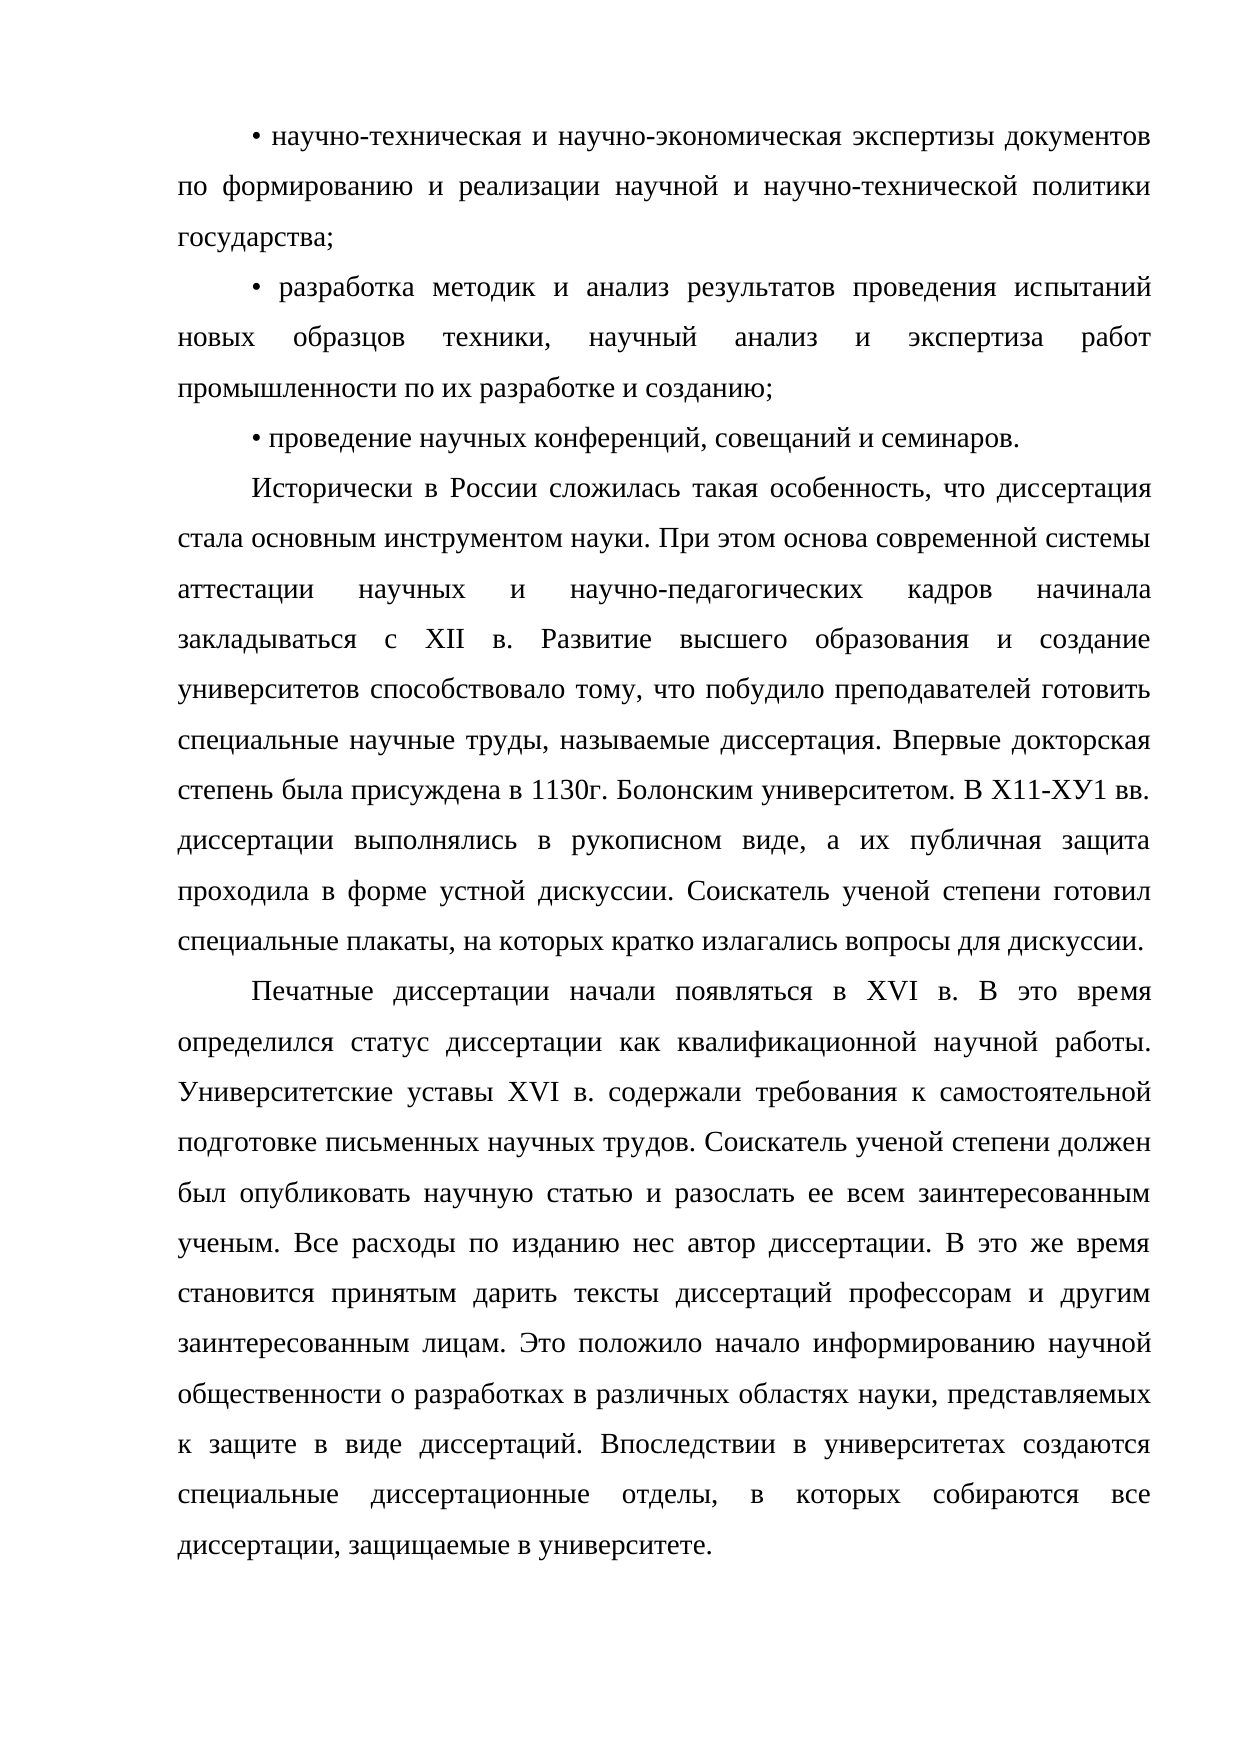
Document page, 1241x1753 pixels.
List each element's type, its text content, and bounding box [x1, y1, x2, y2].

text • научно-техническая и научно-экономическая экспертизы документов по формированию и реализации научной и научно-технической политики государства; [177, 118, 1152, 252]
text • проведение научных конференций, совещаний и семинаров. [177, 420, 1152, 453]
text Печатные диссертации начали появляться в XVI в. В это время определился статус диссертации как квалификационной научной работы. Университетские уставы XVI в. содержали требования к самостоятельной подготовке письменных научных трудов. Соискатель ученой степени должен был опубликовать научную статью и разослать ее всем заинтересованным ученым. Все расходы по изданию нес автор диссертации. В это же время становится принятым дарить тексты диссертаций профессорам и другим заинтересованным лицам. Это положило начало информированию научной общественности о разработках в различных областях науки, представляемых к защите в виде диссертаций. Впоследствии в университетах создаются специальные диссертационные отделы, в которых собираются все диссертации, защищаемые в университете. [177, 973, 1152, 1560]
text Исторически в России сложилась такая особенность, что диссертация стала основным инструментом науки. При этом основа современной системы аттестации научных и научно-педагогических кадров начинала закладываться с XII в. Развитие высшего образования и создание университетов способствовало тому, что побудило преподавателей готовить специальные научные труды, называемые диссертация. Впервые докторская степень была присуждена в 1130г. Болонским университетом. В Х11-ХУ1 вв. диссертации выполнялись в рукописном виде, а их публичная защита проходила в форме устной дискуссии. Соискатель ученой степени готовил специальные плакаты, на которых кратко излагались вопросы для дискуссии. [177, 470, 1152, 957]
text • разработка методик и анализ результатов проведения испытаний новых образцов техники, научный анализ и экспертиза работ промышленности по их разработке и созданию; [177, 269, 1152, 403]
